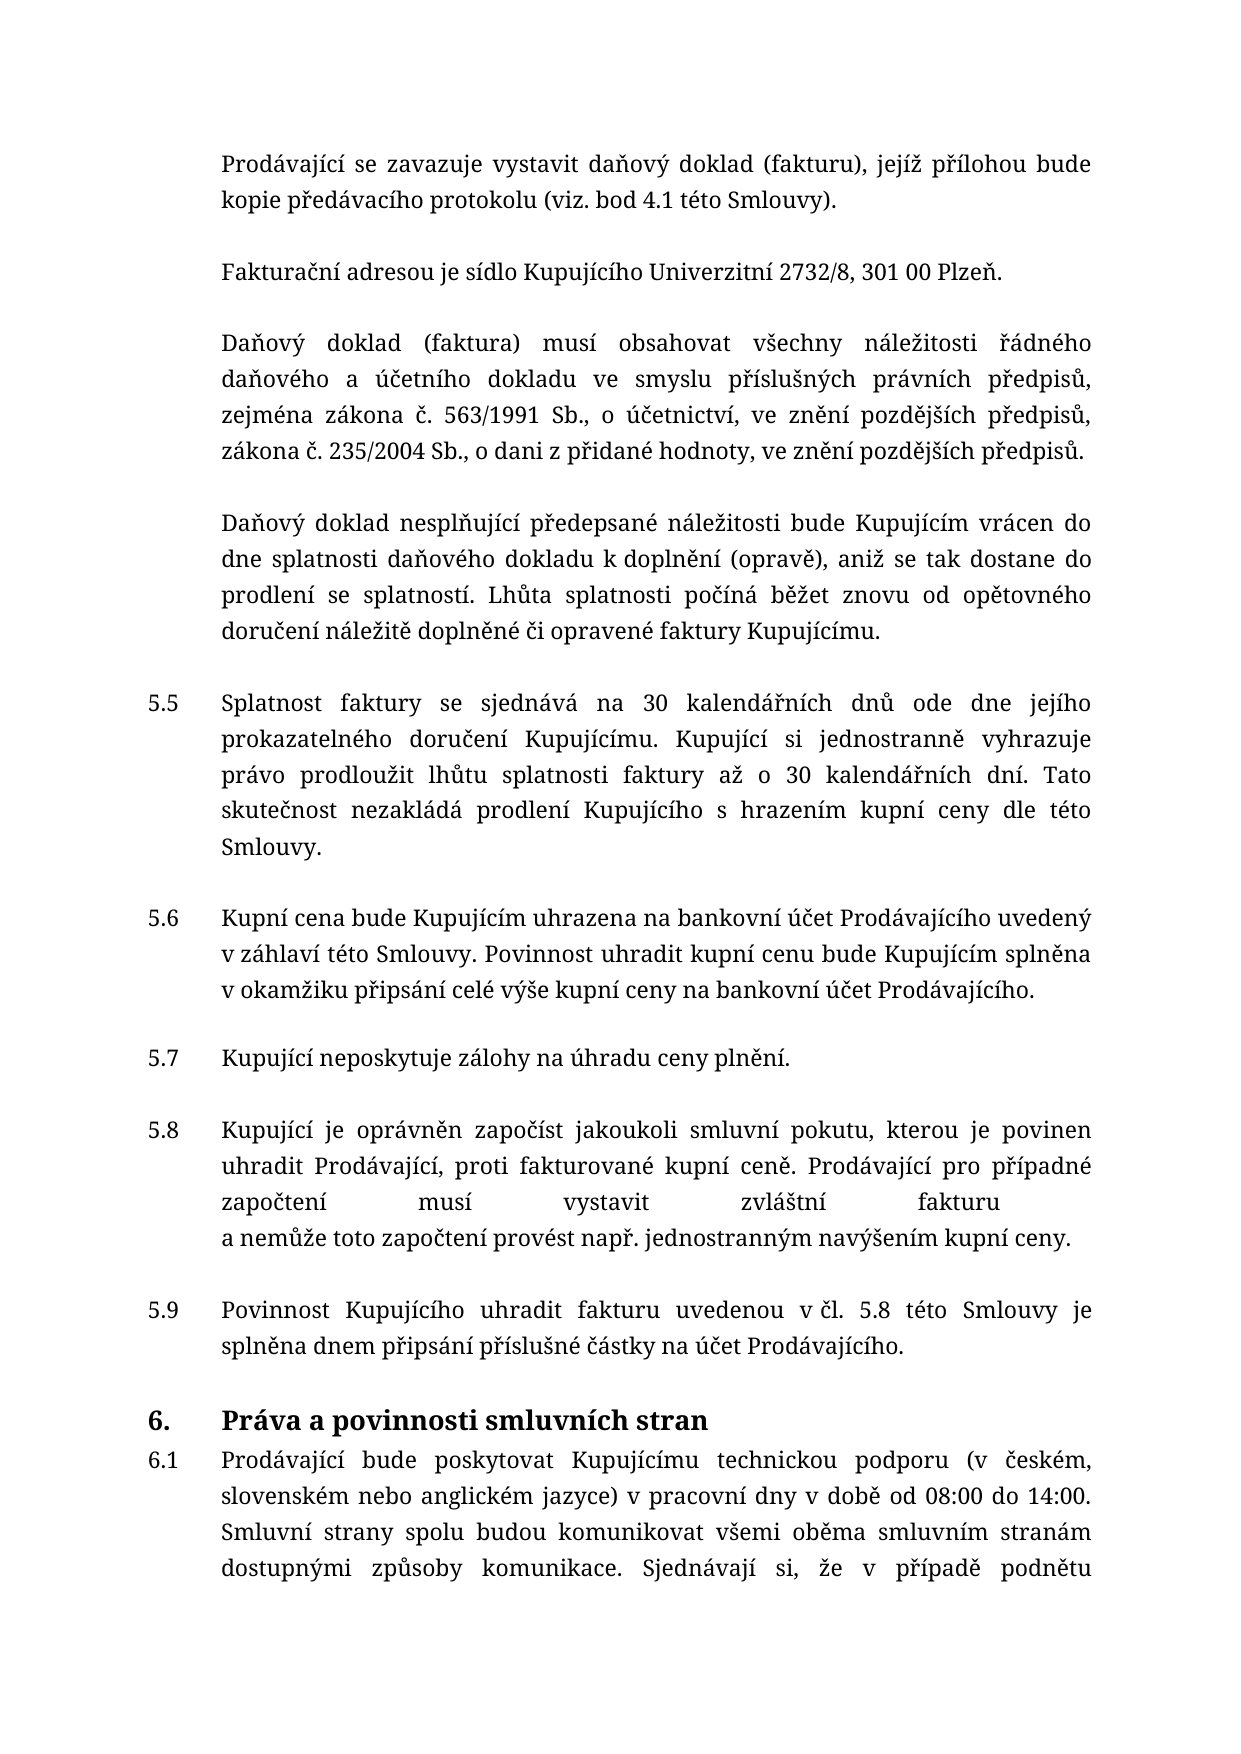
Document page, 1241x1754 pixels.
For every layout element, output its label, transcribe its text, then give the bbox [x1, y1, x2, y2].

text 5.7 Kupující neposkytuje zálohy na úhradu ceny plnění. [148, 1042, 1093, 1073]
text Daňový doklad (faktura) musí obsahovat všechny náležitosti řádného daňového a účetního dokladu ve smyslu příslušných právních předpisů, zejména zákona č. 563/1991 Sb., o účetnictví, ve znění pozdějších předpisů, zákona č. 235/2004 Sb., o dani z přidané hodnoty, ve znění pozdějších předpisů. [221, 327, 1093, 466]
text 5.9 Povinnost Kupujícího uhradit fakturu uvedenou v čl. 5.8 této Smlouvy je splněna dnem připsání příslušné částky na účet Prodávajícího. [148, 1294, 1093, 1361]
text 5.5 Splatnost faktury se sjednává na 30 kalendářních dnů ode dne jejího prokazatelného doručení Kupujícímu. Kupující si jednostranně vyhrazuje právo prodloužit lhůtu splatnosti faktury až o 30 kalendářních dní. Tato skutečnost nezakládá prodlení Kupujícího s hrazením kupní ceny dle této Smlouvy. [148, 687, 1093, 862]
text Daňový doklad nesplňující předepsané náležitosti bude Kupujícím vrácen do dne splatnosti daňového dokladu k doplnění (opravě), aniž se tak dostane do prodlení se splatností. Lhůta splatnosti počíná běžet znovu od opětovného doručení náležitě doplněné či opravené faktury Kupujícímu. [221, 507, 1093, 646]
text Prodávající se zavazuje vystavit daňový doklad (fakturu), jejíž přílohou bude kopie předávacího protokolu (viz. bod 4.1 této Smlouvy). [221, 148, 1093, 215]
text Fakturační adresou je sídlo Kupujícího Univerzitní 2732/8, 301 00 Plzeň. [221, 255, 1093, 287]
text 6. Práva a povinnosti smluvních stran [148, 1402, 1093, 1438]
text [148, 1444, 1093, 1583]
text 5.6 Kupní cena bude Kupujícím uhrazena na bankovní účet Prodávajícího uvedený v záhlaví této Smlouvy. Povinnost uhradit kupní cenu bude Kupujícím splněna v okamžiku připsání celé výše kupní ceny na bankovní účet Prodávajícího. [148, 902, 1093, 1005]
text 5.8 Kupující je oprávněn započíst jakoukoli smluvní pokutu, kterou je povinen uhradit Prodávající, proti fakturované kupní ceně. Prodávající pro případné započtení musí vystavit zvláštní fakturu a nemůže toto započtení provést např. jednostranným navýšením kupní ceny. [148, 1114, 1093, 1253]
